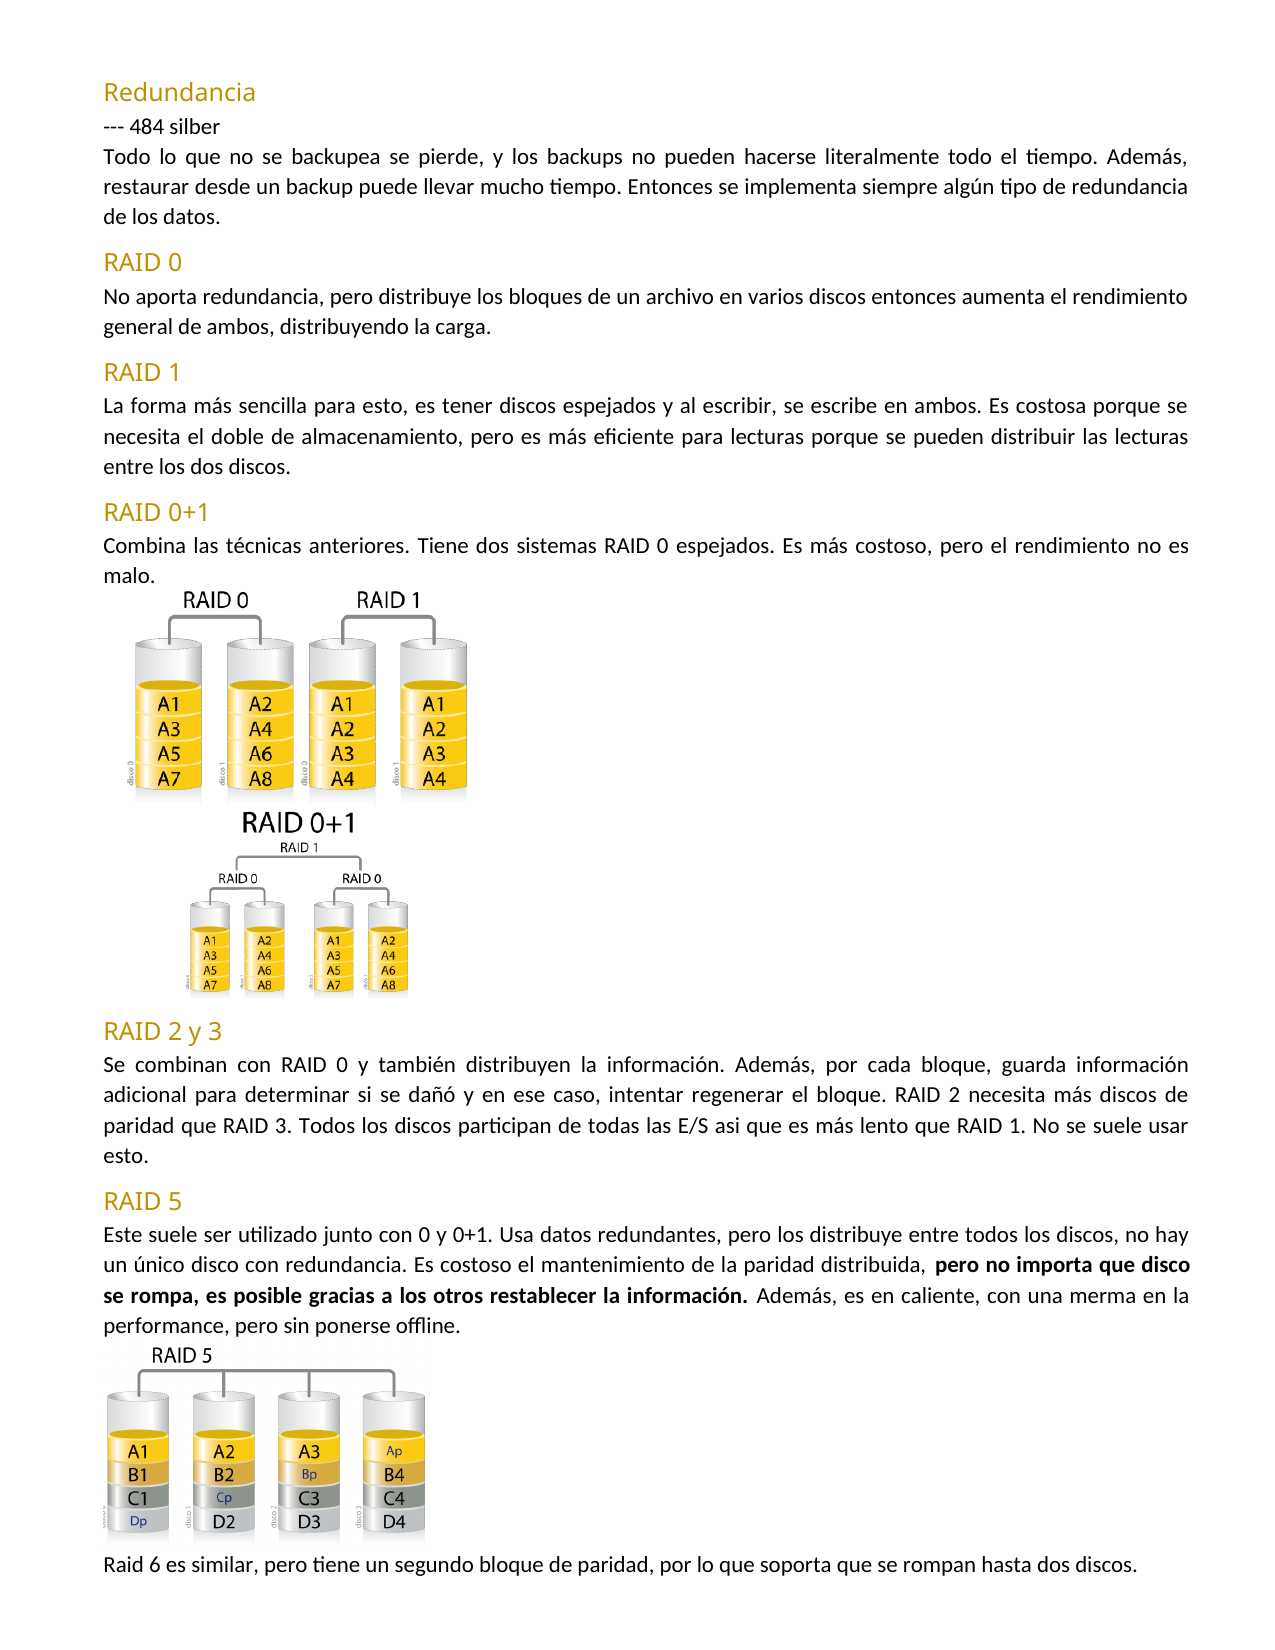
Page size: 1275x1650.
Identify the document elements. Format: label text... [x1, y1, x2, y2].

subtitle Redundancia [103, 75, 1191, 109]
picture [103, 591, 484, 999]
subtitle RAID 0+1 [103, 495, 1191, 529]
subtitle RAID 1 [103, 355, 1191, 389]
text Combina las técnicas anteriores. Tiene dos sistemas RAID 0 espejados. Es más costoso, pero el rendimiento no es malo. [103, 531, 1191, 590]
text No aporta redundancia, pero distribuye los bloques de un archivo en varios discos entonces aumenta el rendimiento general de ambos, distribuyendo la carga. [103, 282, 1191, 340]
picture [103, 1341, 428, 1548]
subtitle RAID 2 y 3 [103, 1013, 1191, 1048]
subtitle RAID 5 [103, 1184, 1191, 1218]
subtitle RAID 0 [103, 245, 1191, 279]
text La forma más sencilla para esto, es tener discos espejados y al escribir, se escribe en ambos. Es costosa porque se necesita el doble de almacenamiento, pero es más eficiente para lecturas porque se pueden distribuir las lecturas entre los dos discos. [103, 392, 1191, 480]
text Se combinan con RAID 0 y también distribuyen la información. Además, por cada bloque, guarda información adicional para determinar si se dañó y en ese caso, intentar regenerar el bloque. RAID 2 necesita más discos de paridad que RAID 3. Todos los discos participan de todas las E/S asi que es más lento que RAID 1. No se suele usar esto. [103, 1050, 1191, 1169]
text --- 484 silber [103, 112, 1191, 140]
text Raid 6 es similar, pero tiene un segundo bloque de paridad, por lo que soporta que se rompan hasta dos discos. [103, 1550, 1191, 1578]
text Este suele ser utilizado junto con 0 y 0+1. Usa datos redundantes, pero los distribuye entre todos los discos, no hay un único disco con redundancia. Es costoso el mantenimiento de la paridad distribuida, pero no importa que disco se rompa, es posible gracias a los otros restablecer la información. Además, es en caliente, con una merma en la performance, pero sin ponerse offline. [103, 1220, 1191, 1339]
text Todo lo que no se backupea se pierde, y los backups no pueden hacerse literalmente todo el tiempo. Además, restaurar desde un backup puede llevar mucho tiempo. Entonces se implementa siempre algún tipo de redundancia de los datos. [103, 142, 1191, 230]
